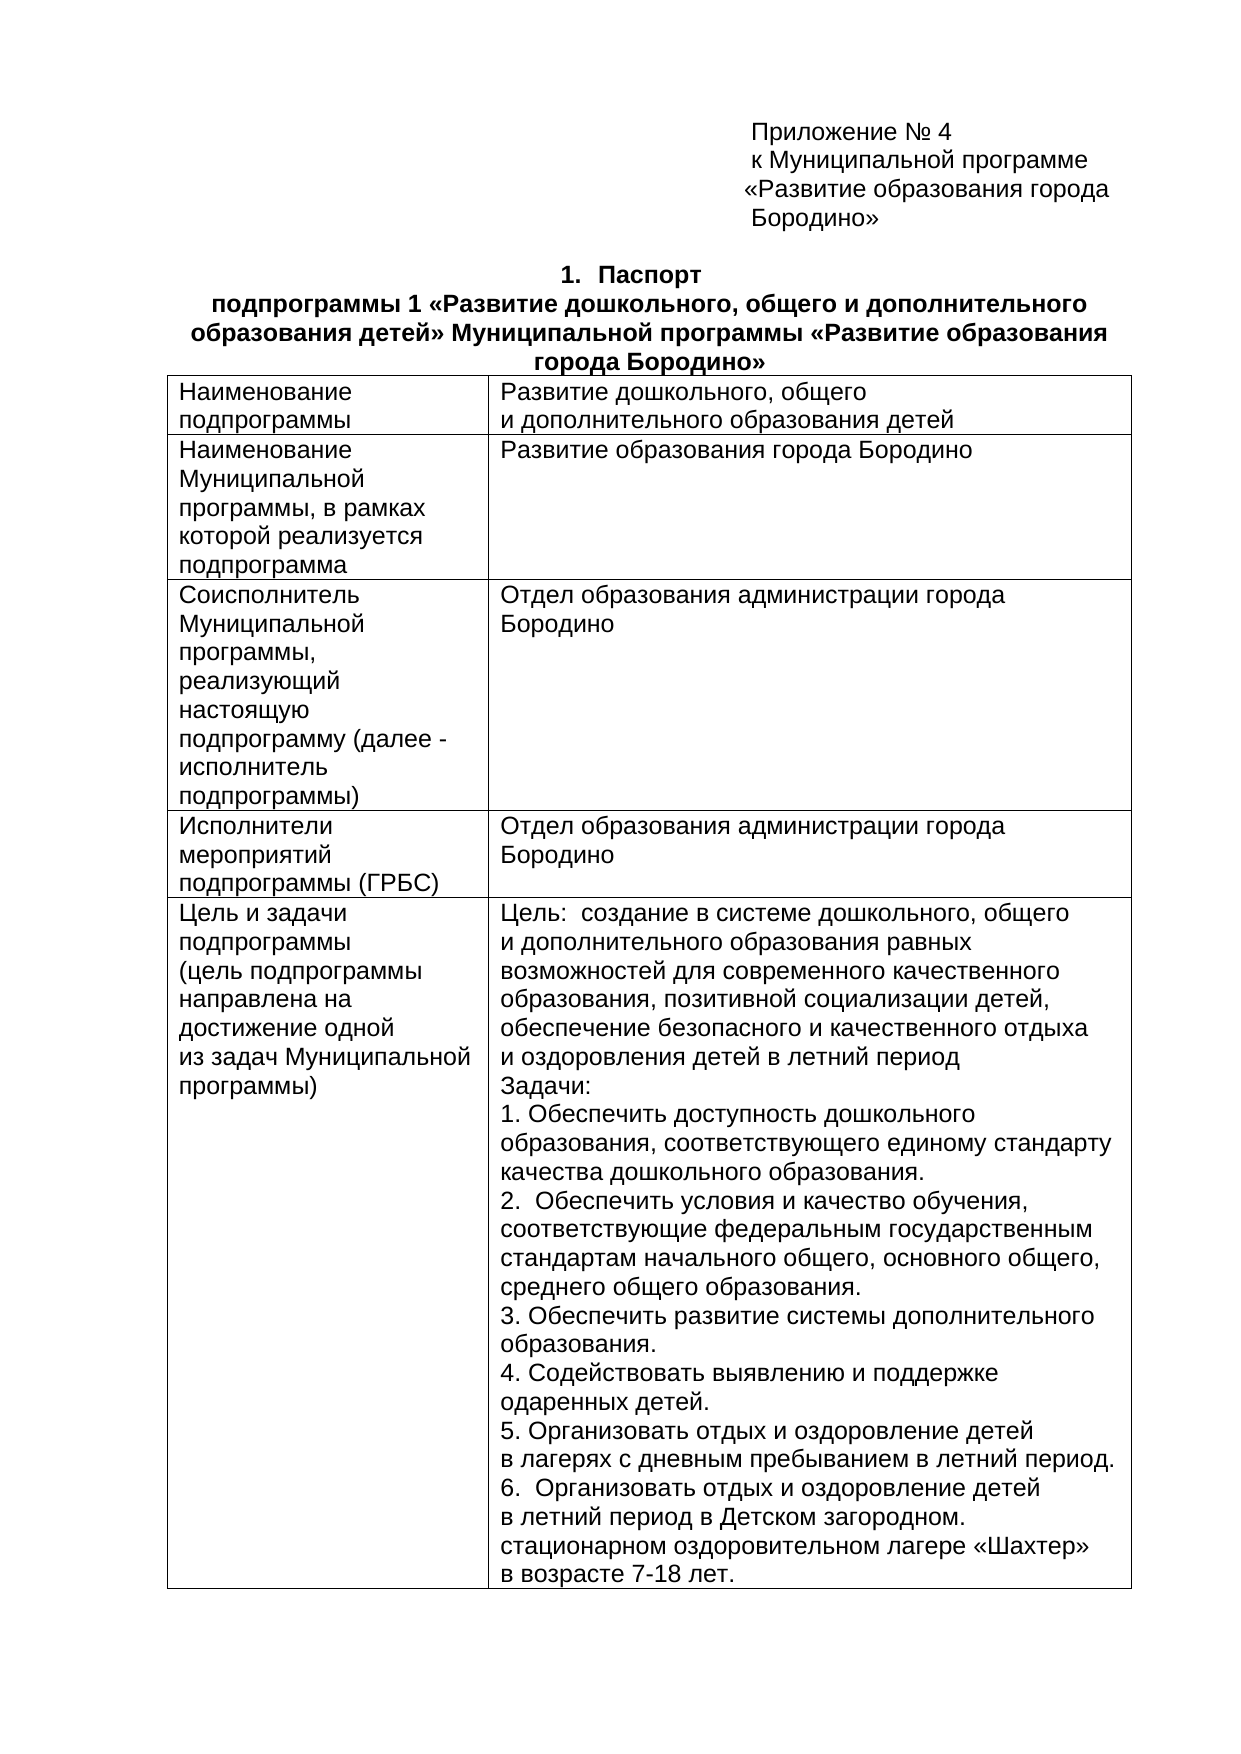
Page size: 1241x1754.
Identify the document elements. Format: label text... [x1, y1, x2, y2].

table_header Наименование подпрограммы [168, 376, 488, 434]
list Паспорт [110, 260, 1152, 289]
text к Муниципальной программе [148, 145, 1152, 174]
table_cell Отдел образования администрации города Бородино [489, 580, 1131, 810]
table_cell Отдел образования администрации города Бородино [489, 811, 1131, 897]
table_cell Наименование Муниципальной программы, в рамках которой реализуется подпрограмма [168, 435, 488, 579]
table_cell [489, 898, 1131, 1588]
text подпрограммы 1 «Развитие дошкольного, общего и дополнительного образования детей» Муниципальной программы «Развитие образования города Бородино» [148, 289, 1152, 375]
table_cell Развитие образования города Бородино [489, 435, 1131, 579]
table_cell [168, 898, 488, 1588]
table_cell Исполнители мероприятий подпрограммы (ГРБС) [168, 811, 488, 897]
table_header Развитие дошкольного, общего и дополнительного образования детей [489, 376, 1131, 434]
text Приложение № 4 [148, 117, 1152, 145]
table_cell Соисполнитель Муниципальной программы, реализующий настоящую подпрограмму (далее -исполнитель подпрограммы) [168, 580, 488, 810]
text Бородино» [148, 203, 1152, 232]
text «Развитие образования города [148, 174, 1152, 203]
